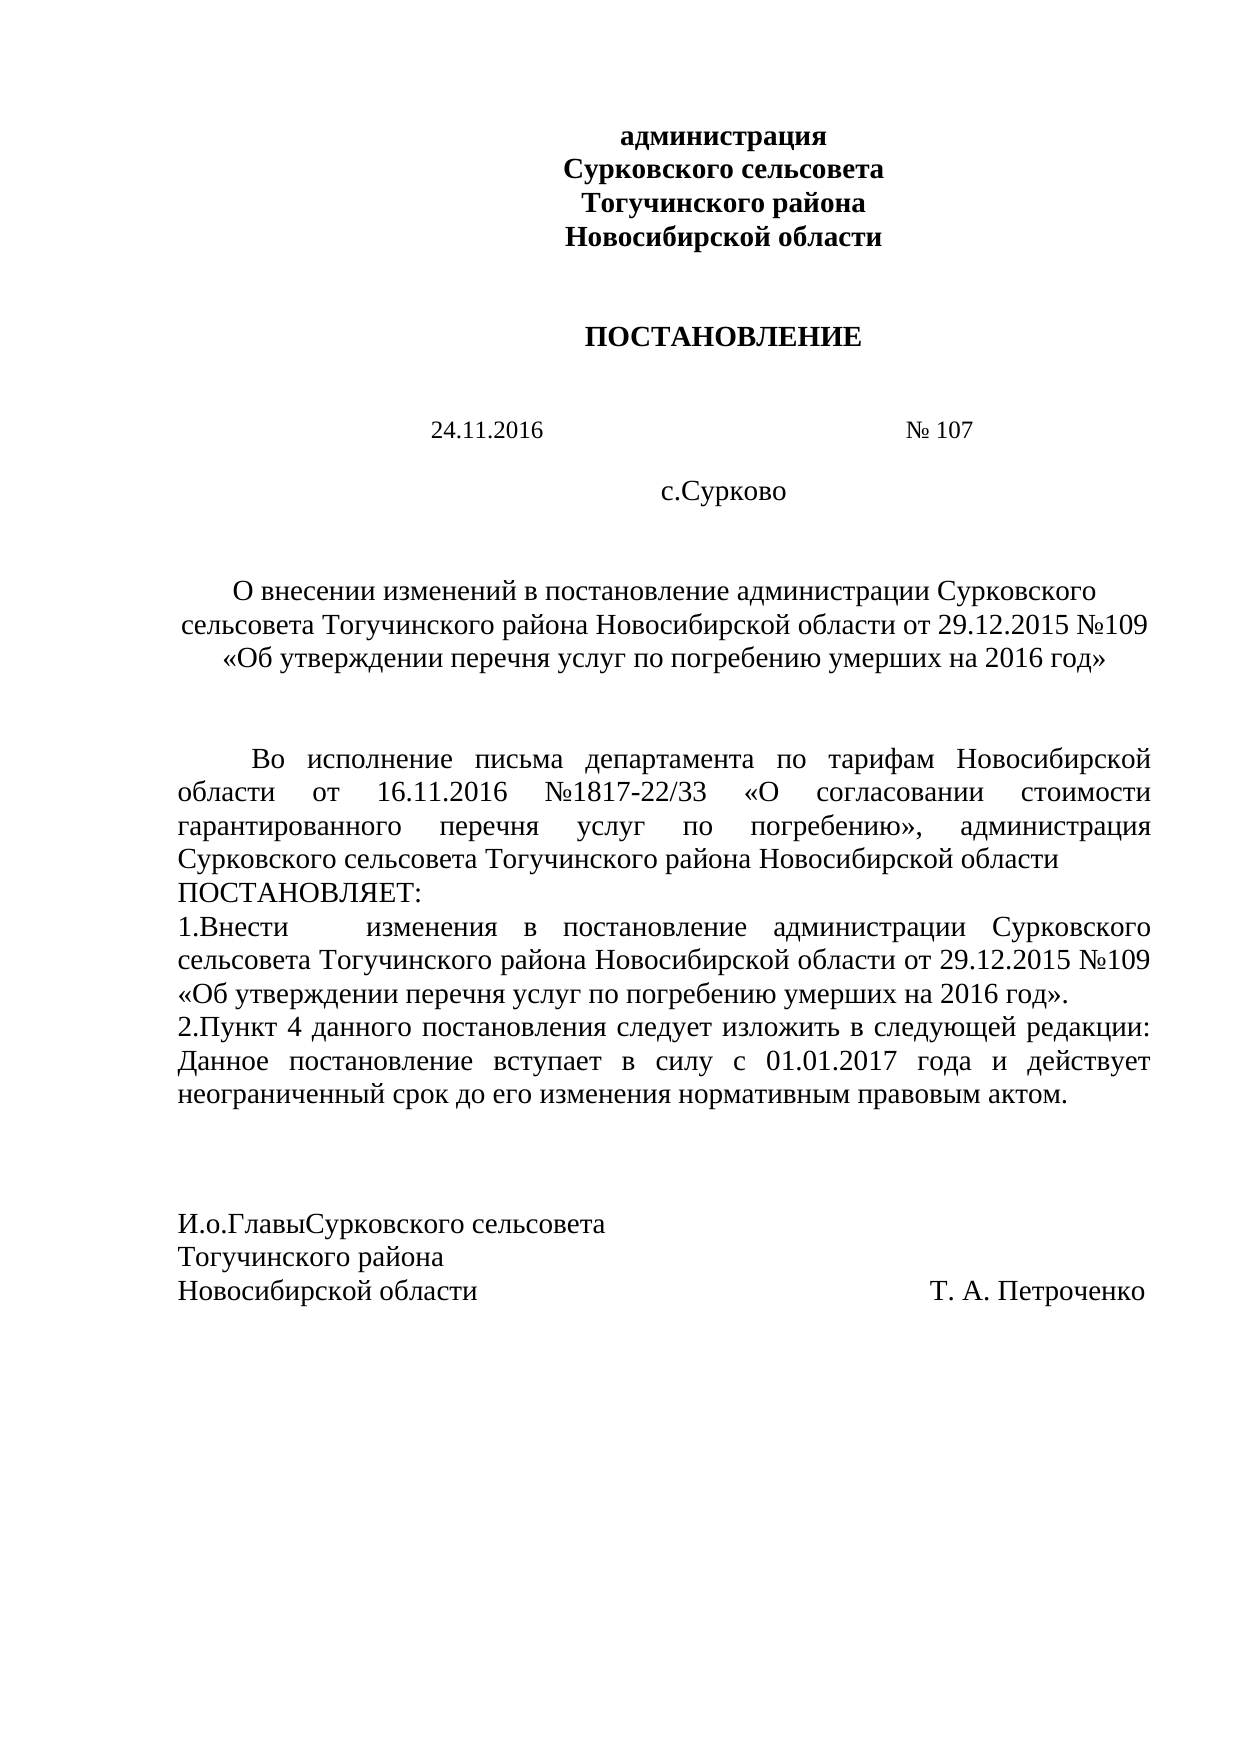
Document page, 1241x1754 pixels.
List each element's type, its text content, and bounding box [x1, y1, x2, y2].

text ПОСТАНОВЛЯЕТ: [177, 875, 1152, 909]
text И.о.ГлавыСурковского сельсовета [177, 1206, 1152, 1239]
text администрация [177, 118, 1152, 152]
text Во исполнение письма департамента по тарифам Новосибирской области от 16.11.2016 №1817-22/33 «О согласовании стоимости гарантированного перечня услуг по погребению», администрация Сурковского сельсовета Тогучинского района Новосибирской области [177, 741, 1152, 875]
text ПОСТАНОВЛЕНИЕ [177, 319, 1152, 353]
text О внесении изменений в постановление администрации Сурковского сельсовета Тогучинского района Новосибирской области от 29.12.2015 №109 «Об утверждении перечня услуг по погребению умерших на 2016 год» [177, 573, 1152, 674]
text с.Сурково [177, 473, 1152, 506]
text Тогучинского района [177, 185, 1152, 219]
text Сурковского сельсовета [177, 152, 1152, 185]
text Новосибирской области [177, 219, 1152, 252]
text 24.11.2016 № 107 [177, 415, 1152, 444]
text Тогучинского района [177, 1239, 1152, 1273]
text 2.Пункт 4 данного постановления следует изложить в следующей редакции: Данное постановление вступает в силу с 01.01.2017 года и действует неограниченный срок до его изменения нормативным правовым актом. [177, 1009, 1152, 1110]
text 1.Внести изменения в постановление администрации Сурковского сельсовета Тогучинского района Новосибирской области от 29.12.2015 №109 «Об утверждении перечня услуг по погребению умерших на 2016 год». [177, 909, 1152, 1009]
text Новосибирской области Т. А. Петроченко [177, 1273, 1152, 1306]
